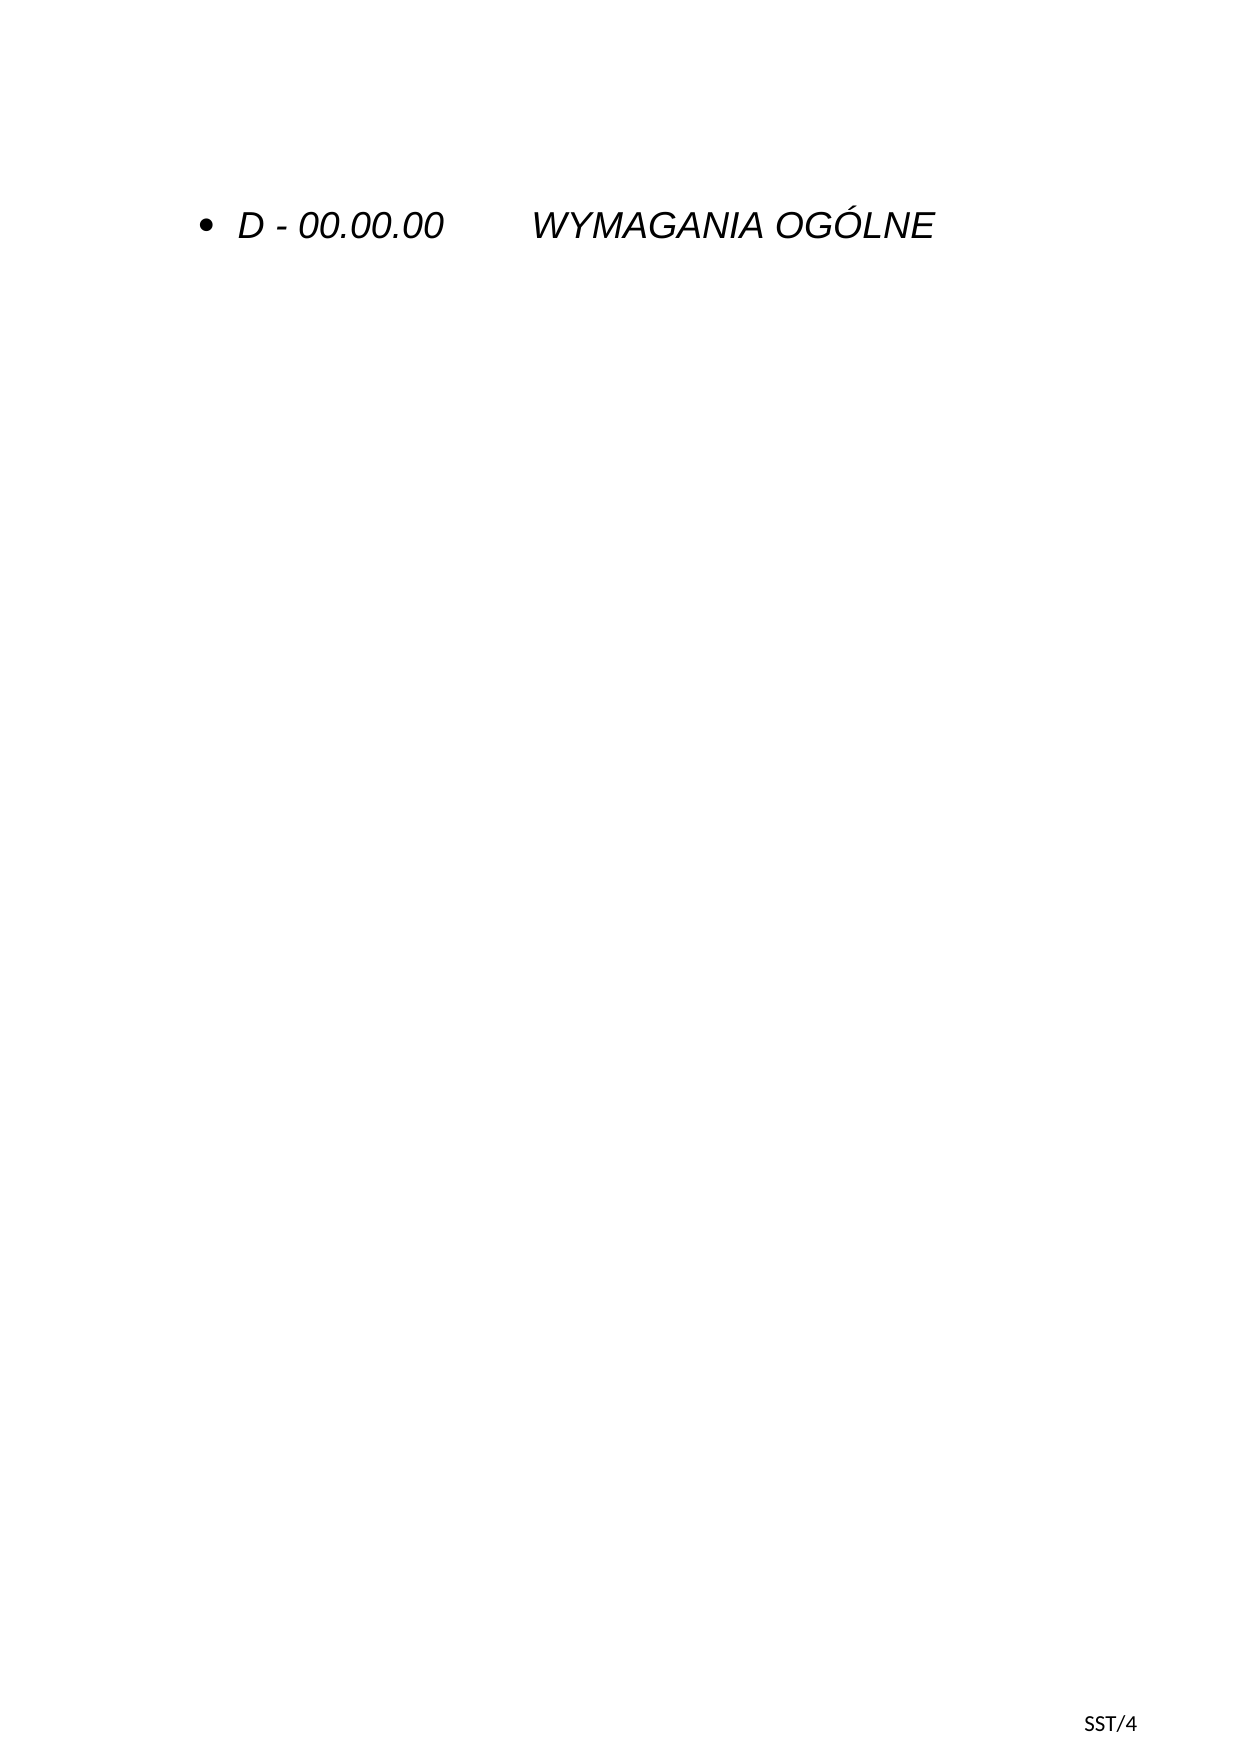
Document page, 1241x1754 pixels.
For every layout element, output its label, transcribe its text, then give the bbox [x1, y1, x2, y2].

text D - 00.00.00 WYMAGANIA OGÓLNE [200, 204, 1137, 247]
